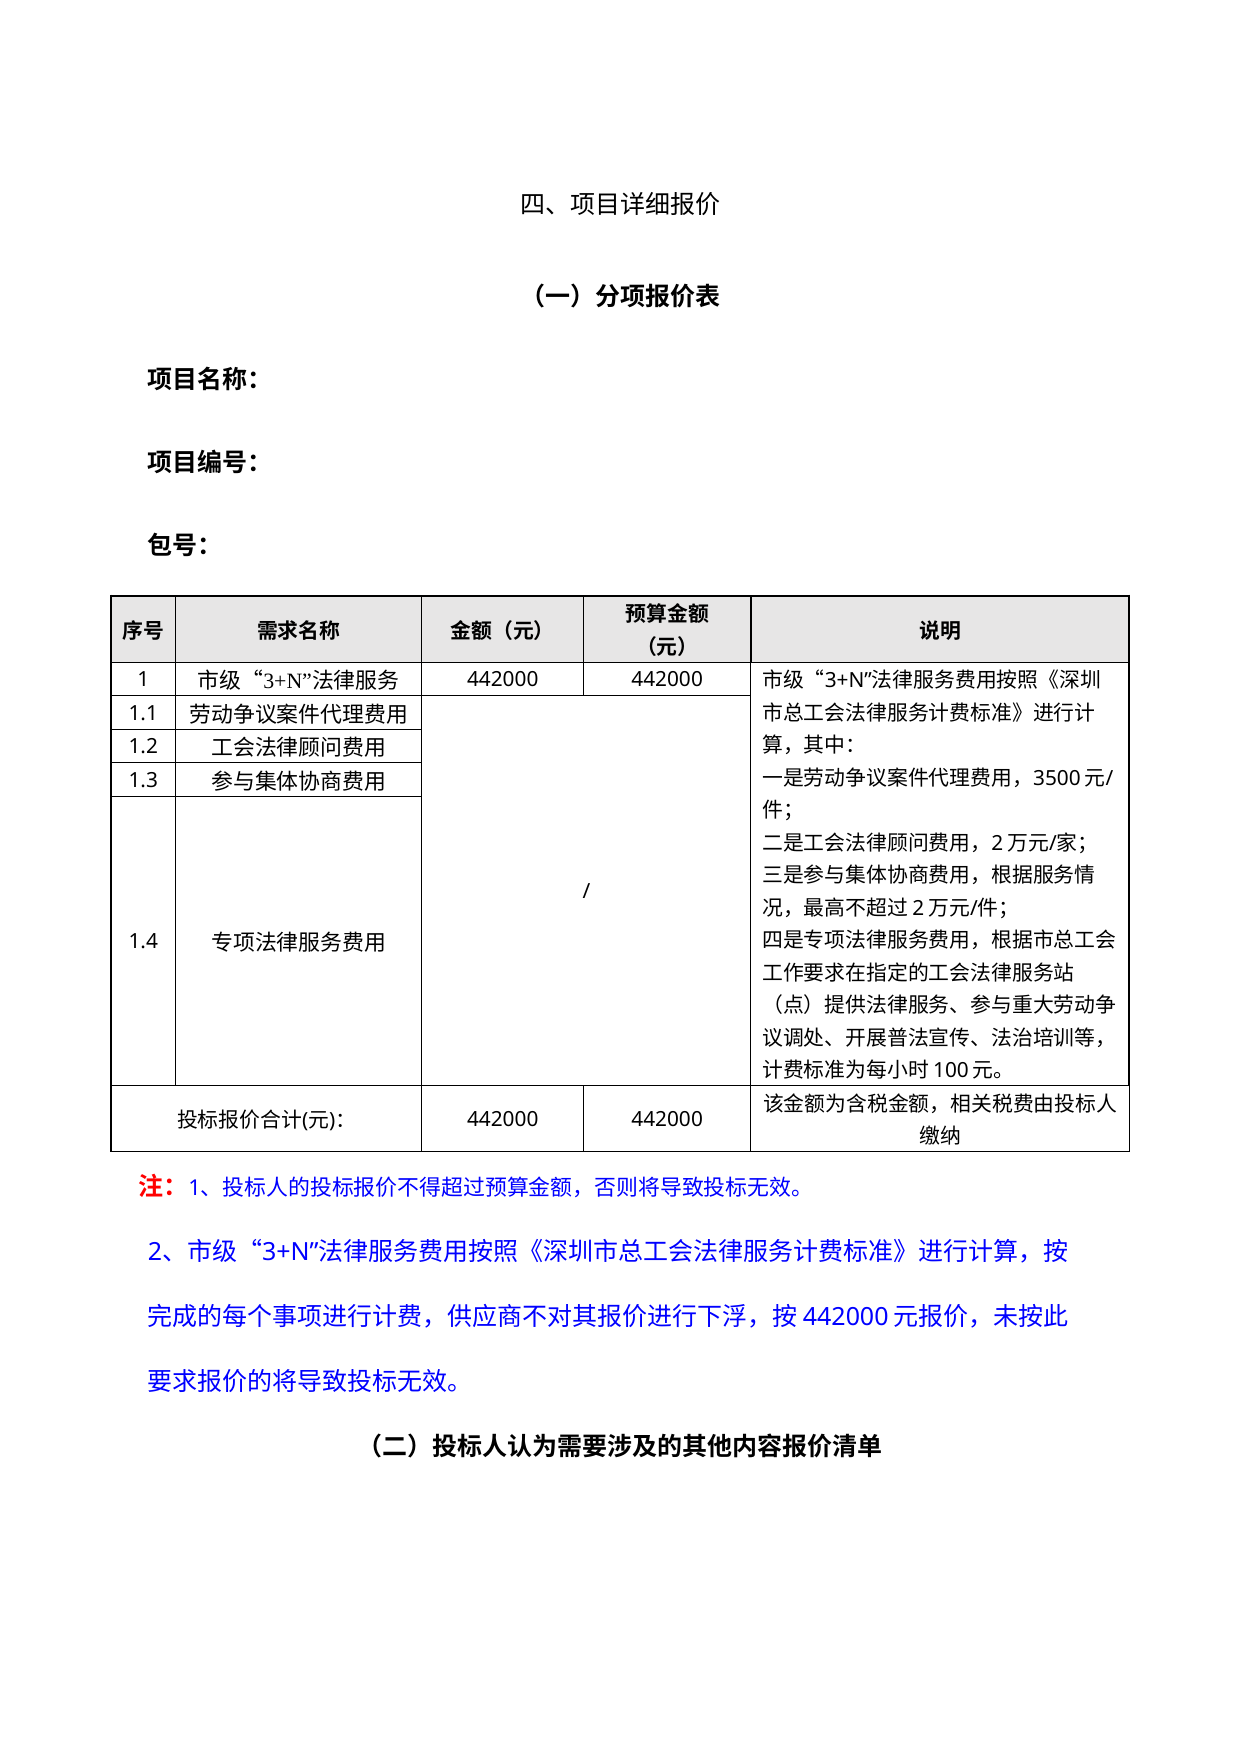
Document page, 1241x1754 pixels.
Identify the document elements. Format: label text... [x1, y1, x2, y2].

table_cell 工会法律顾问费用 [176, 730, 421, 762]
text 注：1、投标人的投标报价不得超过预算金额，否则将导致投标无效。 [138, 1152, 1093, 1217]
table_cell 该金额为含税金额，相关税费由投标人缴纳 [751, 1086, 1129, 1151]
text （一）分项报价表 [148, 262, 1093, 327]
text 包号： [148, 511, 1093, 576]
table_header 需求名称 [176, 597, 421, 662]
table_cell 1.4 [112, 797, 175, 1085]
table_cell 投标报价合计(元)： [112, 1086, 421, 1151]
text 项目编号： [148, 428, 1093, 493]
table_cell 442000 [584, 663, 750, 695]
subtitle 四、项目详细报价 [148, 170, 1093, 235]
table_cell 1.2 [112, 730, 175, 762]
table_cell 专项法律服务费用 [176, 797, 421, 1085]
table_cell 1.1 [112, 696, 175, 729]
text 2、市级“3+N”法律服务费用按照《深圳市总工会法律服务计费标准》进行计算，按完成的每个事项进行计费，供应商不对其报价进行下浮，按442000元报价，未按此要求报价的将导致投标无效。 [148, 1217, 1093, 1412]
table_header 金额（元） [422, 597, 583, 662]
table_cell 442000 [584, 1086, 750, 1151]
table_cell 442000 [422, 663, 583, 695]
text 项目名称： [148, 345, 1093, 410]
table_cell 1.3 [112, 763, 175, 796]
table_cell 442000 [422, 1086, 583, 1151]
table_cell 市级“3+N”法律服务 [176, 663, 421, 695]
table_cell 劳动争议案件代理费用 [176, 696, 421, 729]
table_cell / [422, 696, 750, 1085]
table_cell 参与集体协商费用 [176, 763, 421, 796]
table_header 说明 [752, 597, 1128, 662]
table_cell 市级“3+N”法律服务费用按照《深圳市总工会法律服务计费标准》进行计算，其中： 一是劳动争议案件代理费用，3500元/件； 二是工会法律顾问费用，2万元/家； 三是参与集体协商费用，根据服务情况，最高不超过2万元/件； 四是专项法律服务费用，根据市总工会工作要求在指定的工会法律服务站（点）提供法律服务、参与重大劳动争议调处、开展普法宣传、法治培训等，计费标准为每小时100元。 [751, 663, 1128, 1085]
table_header 序号 [112, 597, 175, 662]
table_cell 1 [112, 663, 175, 695]
table_header 预算金额（元） [584, 597, 750, 662]
text （二）投标人认为需要涉及的其他内容报价清单 [148, 1412, 1093, 1477]
